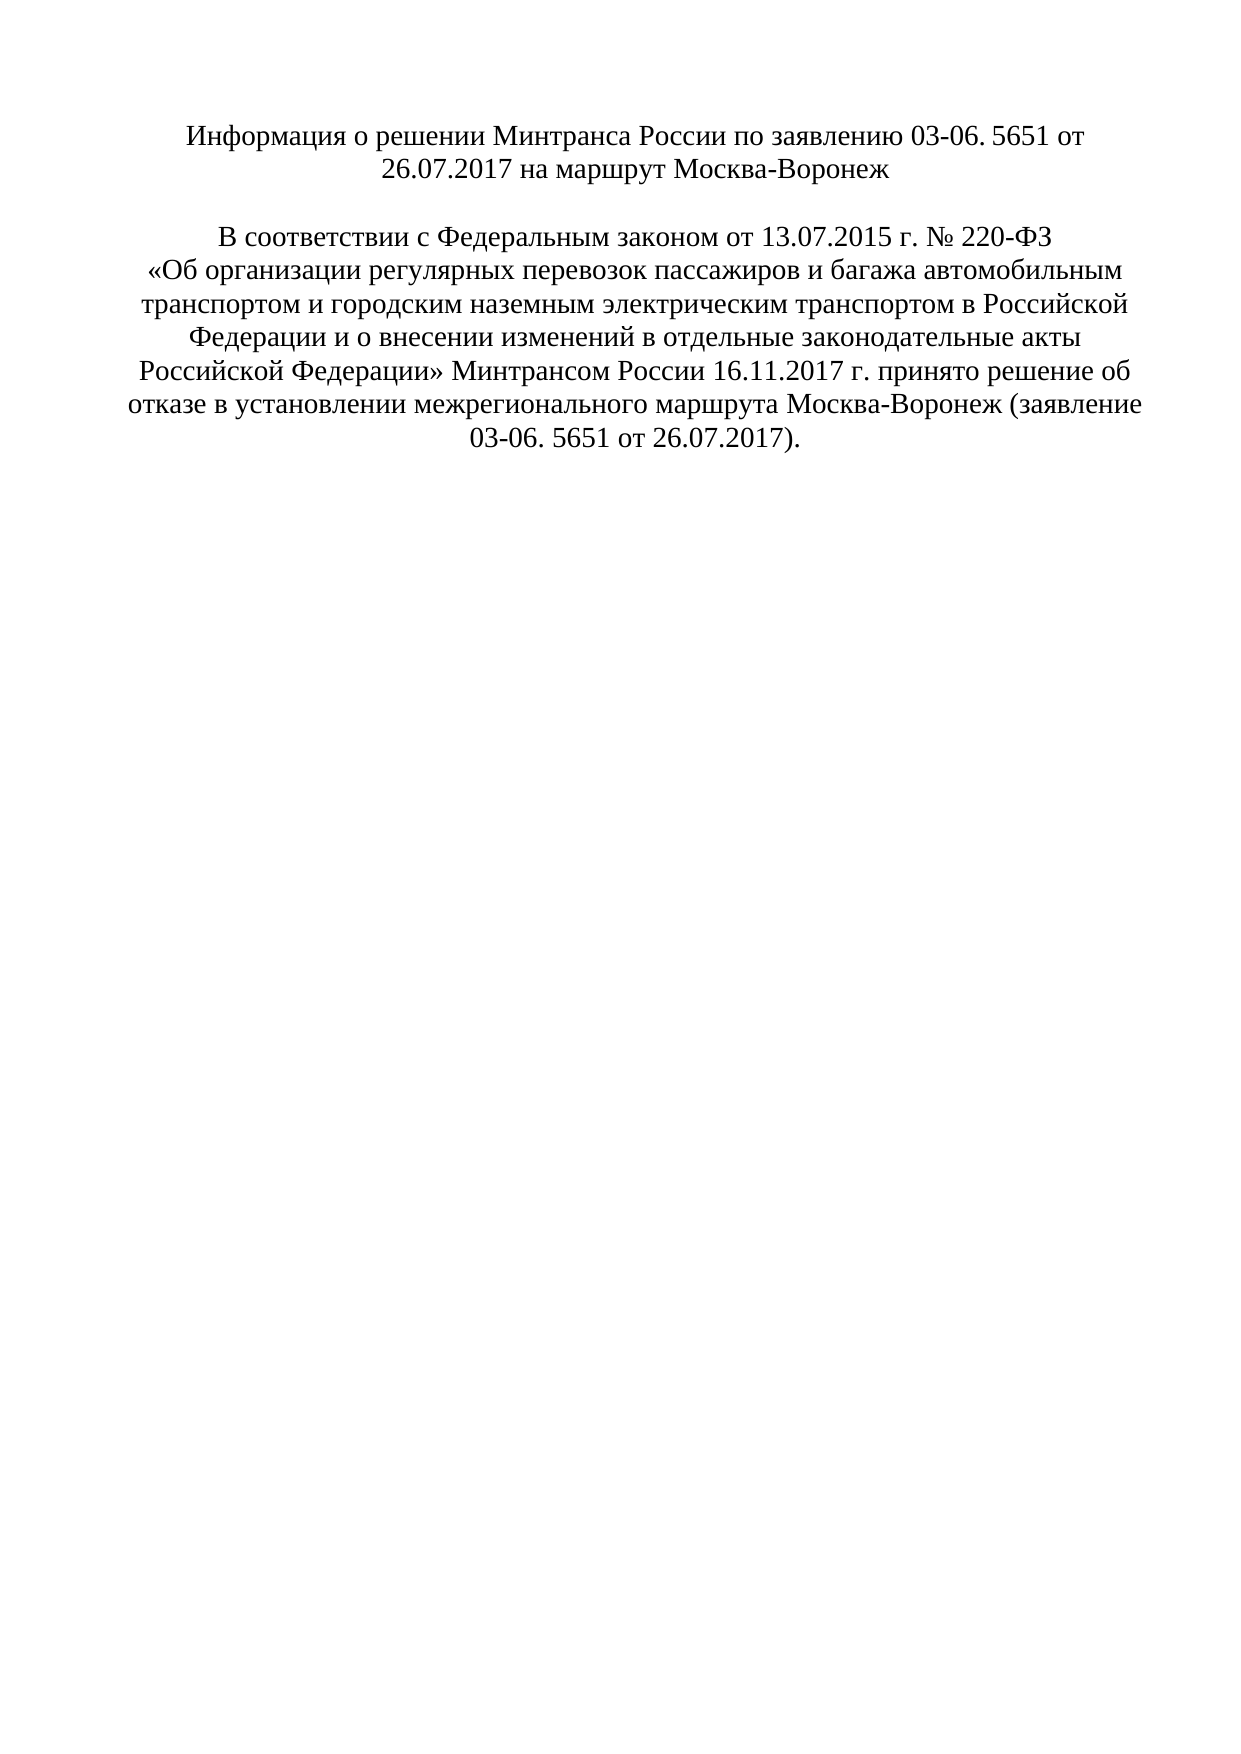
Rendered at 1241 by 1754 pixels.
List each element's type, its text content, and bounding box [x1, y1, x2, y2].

text Информация о решении Минтранса России по заявлению 03-06. 5651 от 26.07.2017 на маршрут Москва-Воронеж [118, 118, 1152, 185]
text В соответствии с Федеральным законом от 13.07.2015 г. № 220-ФЗ «Об организации регулярных перевозок пассажиров и багажа автомобильным транспортом и городским наземным электрическим транспортом в Российской Федерации и о внесении изменений в отдельные законодательные акты Российской Федерации» Минтрансом России 16.11.2017 г. принято решение об отказе в установлении межрегионального маршрута Москва-Воронеж (заявление 03-06. 5651 от 26.07.2017). [118, 219, 1152, 453]
